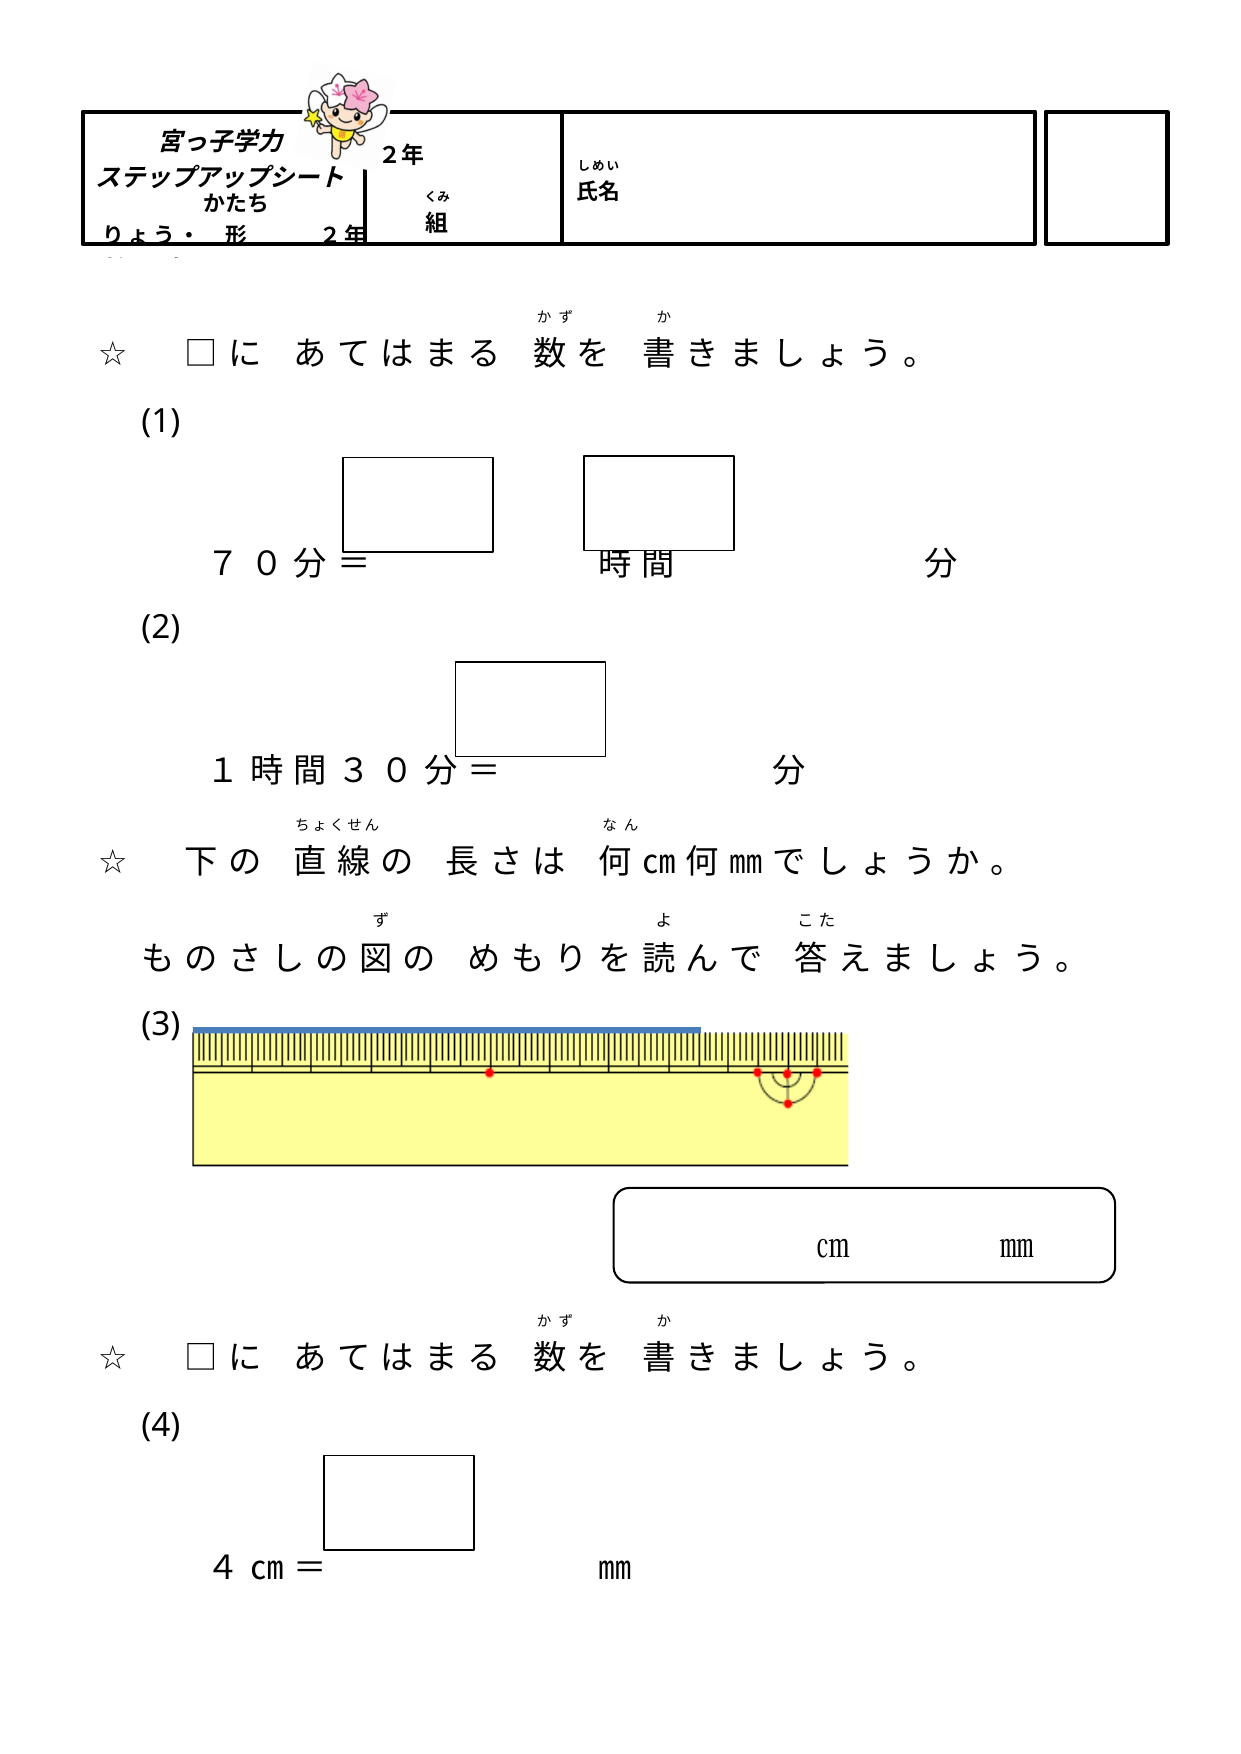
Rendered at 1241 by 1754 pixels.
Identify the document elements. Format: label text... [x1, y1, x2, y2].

table_cell ☆ □に あてはまる を きましょう。 [86, 1297, 1149, 1392]
text ☆ □に あてはまる を きましょう。 [98, 293, 1143, 388]
table_cell (2) １時間３０分＝ 分 [86, 595, 1149, 801]
table_header (1) ７０分＝ 時間 分 [86, 388, 1149, 594]
table_cell (3) [86, 991, 1149, 1297]
picture [294, 61, 396, 171]
picture [182, 1020, 859, 1176]
table_cell (4) ４㎝＝ ㎜ [86, 1392, 1149, 1598]
table_cell ☆ 下の の 長さは ㎝何㎜でしょうか。 ものさしのの めもりをんで えましょう。 [86, 801, 1149, 991]
